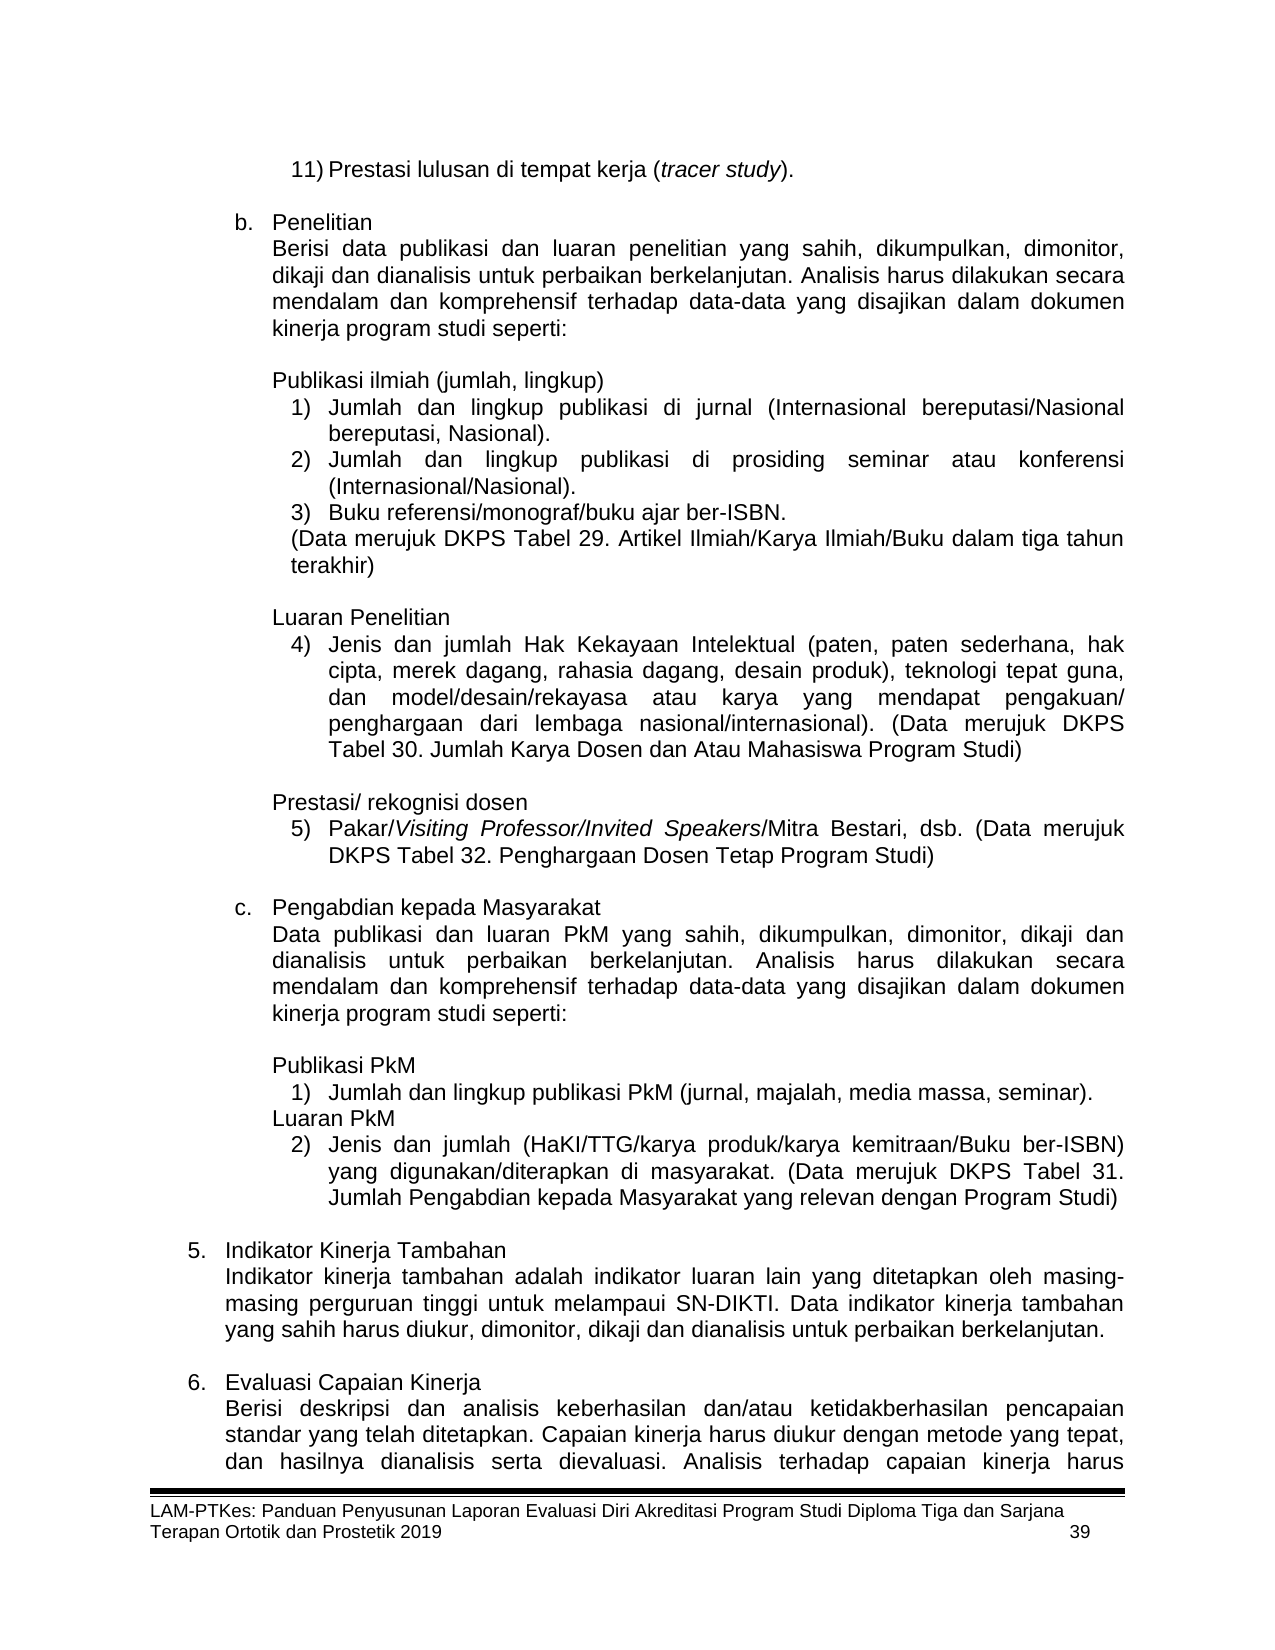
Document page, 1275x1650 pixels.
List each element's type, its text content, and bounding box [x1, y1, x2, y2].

text Luaran Penelitian [272, 604, 1125, 631]
text Luaran PkM [272, 1105, 1125, 1131]
list Jumlah dan lingkup publikasi PkM (jurnal, majalah, media massa, seminar). [291, 1079, 1125, 1105]
text Berisi data publikasi dan luaran penelitian yang sahih, dikumpulkan, dimonitor, dikaji dan dianalisis untuk perbaikan berkelanjutan. Analisis harus dilakukan secara mendalam dan komprehensif terhadap data-data yang disajikan dalam dokumen kinerja program studi seperti: [272, 235, 1125, 341]
list Penelitian [234, 209, 1125, 235]
list Jenis dan jumlah Hak Kekayaan Intelektual (paten, paten sederhana, hak cipta, merek dagang, rahasia dagang, desain produk), teknologi tepat guna, dan model/desain/rekayasa atau karya yang mendapat pengakuan/ penghargaan dari lembaga nasional/internasional). (Data merujuk DKPS Tabel 30. Jumlah Karya Dosen dan Atau Mahasiswa Program Studi) [291, 631, 1125, 762]
list Pengabdian kepada Masyarakat [234, 894, 1125, 921]
list Jumlah dan lingkup publikasi di jurnal (Internasional bereputasi/Nasional bereputasi, Nasional). [291, 393, 1125, 446]
text Prestasi/ rekognisi dosen [272, 789, 1125, 815]
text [225, 1395, 1125, 1474]
list Pakar/Visiting Professor/Invited Speakers/Mitra Bestari, dsb. (Data merujuk DKPS Tabel 32. Penghargaan Dosen Tetap Program Studi) [291, 815, 1125, 868]
list Buku referensi/monograf/buku ajar ber-ISBN. [291, 499, 1125, 525]
list Jenis dan jumlah (HaKI/TTG/karya produk/karya kemitraan/Buku ber-ISBN) yang digunakan/diterapkan di masyarakat. (Data merujuk DKPS Tabel 31. Jumlah Pengabdian kepada Masyarakat yang relevan dengan Program Studi) [291, 1131, 1125, 1211]
list Prestasi lulusan di tempat kerja (tracer study). [291, 156, 1125, 183]
text Indikator kinerja tambahan adalah indikator luaran lain yang ditetapkan oleh masing-masing perguruan tinggi untuk melampaui SN-DIKTI. Data indikator kinerja tambahan yang sahih harus diukur, dimonitor, dikaji dan dianalisis untuk perbaikan berkelanjutan. [225, 1263, 1125, 1342]
text Data publikasi dan luaran PkM yang sahih, dikumpulkan, dimonitor, dikaji dan dianalisis untuk perbaikan berkelanjutan. Analisis harus dilakukan secara mendalam dan komprehensif terhadap data-data yang disajikan dalam dokumen kinerja program studi seperti: [272, 921, 1125, 1026]
text Publikasi PkM [272, 1052, 1125, 1079]
list Evaluasi Capaian Kinerja [187, 1369, 1125, 1395]
list Jumlah dan lingkup publikasi di prosiding seminar atau konferensi (Internasional/Nasional). [291, 446, 1125, 499]
list Indikator Kinerja Tambahan [187, 1237, 1125, 1263]
text (Data merujuk DKPS Tabel 29. Artikel Ilmiah/Karya Ilmiah/Buku dalam tiga tahun terakhir) [291, 525, 1125, 578]
text Publikasi ilmiah (jumlah, lingkup) [272, 367, 1125, 393]
